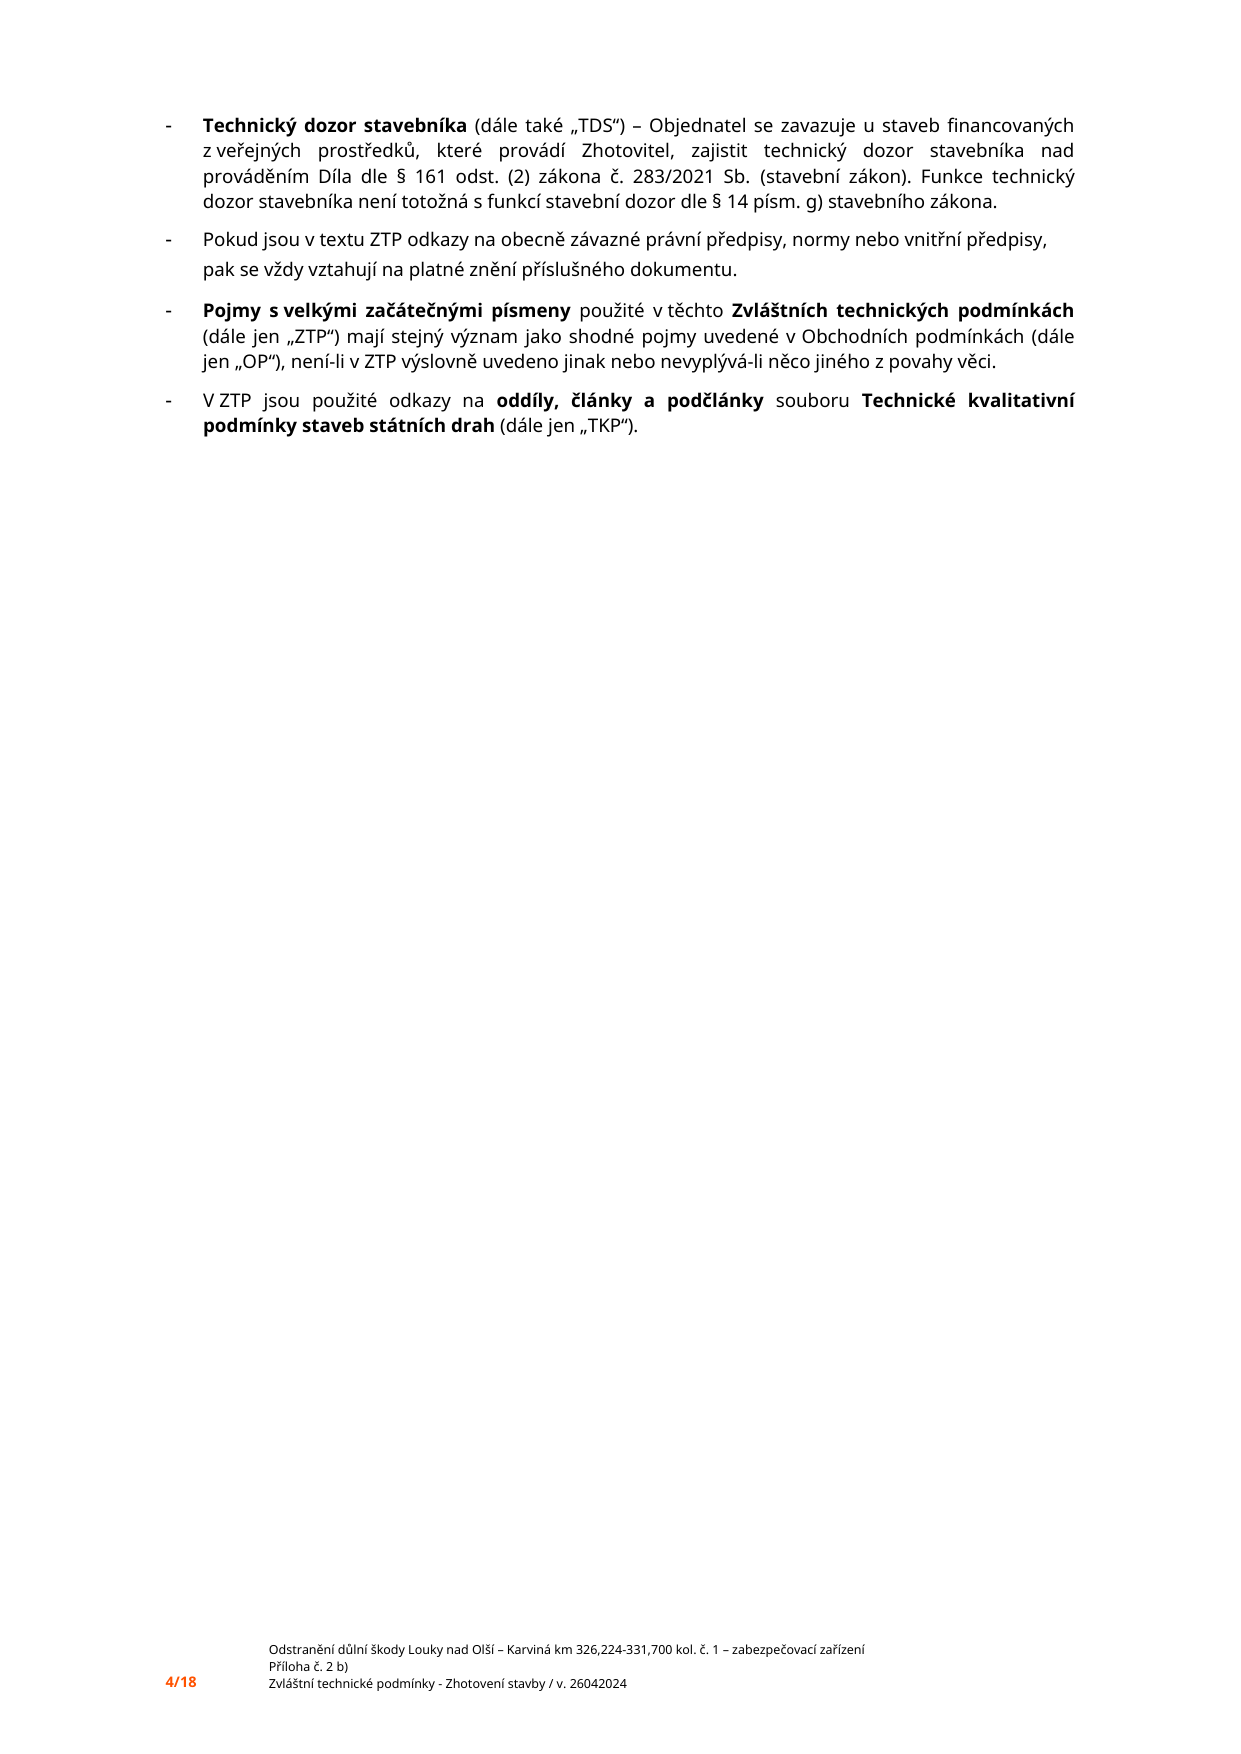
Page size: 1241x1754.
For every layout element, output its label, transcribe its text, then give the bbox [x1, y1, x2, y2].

list Technický dozor stavebníka (dále také „TDS“) – Objednatel se zavazuje u staveb financovaných z veřejných prostředků, které provádí Zhotovitel, zajistit technický dozor stavebníka nad prováděním Díla dle § 161 odst. (2) zákona č. 283/2021 Sb. (stavební zákon). Funkce technický dozor stavebníka není totožná s funkcí stavební dozor dle § 14 písm. g) stavebního zákona. [165, 112, 1075, 214]
list Pokud jsou v textu ZTP odkazy na obecně závazné právní předpisy, normy nebo vnitřní předpisy, pak se vždy vztahují na platné znění příslušného dokumentu. [165, 227, 1075, 282]
list Pojmy s velkými začátečnými písmeny použité v těchto Zvláštních technických podmínkách (dále jen „ZTP“) mají stejný význam jako shodné pojmy uvedené v Obchodních podmínkách (dále jen „OP“), není-li v ZTP výslovně uvedeno jinak nebo nevyplývá-li něco jiného z povahy věci. [165, 298, 1075, 374]
list V ZTP jsou použité odkazy na oddíly, články a podčlánky souboru Technické kvalitativní podmínky staveb státních drah (dále jen „TKP“). [165, 387, 1075, 438]
